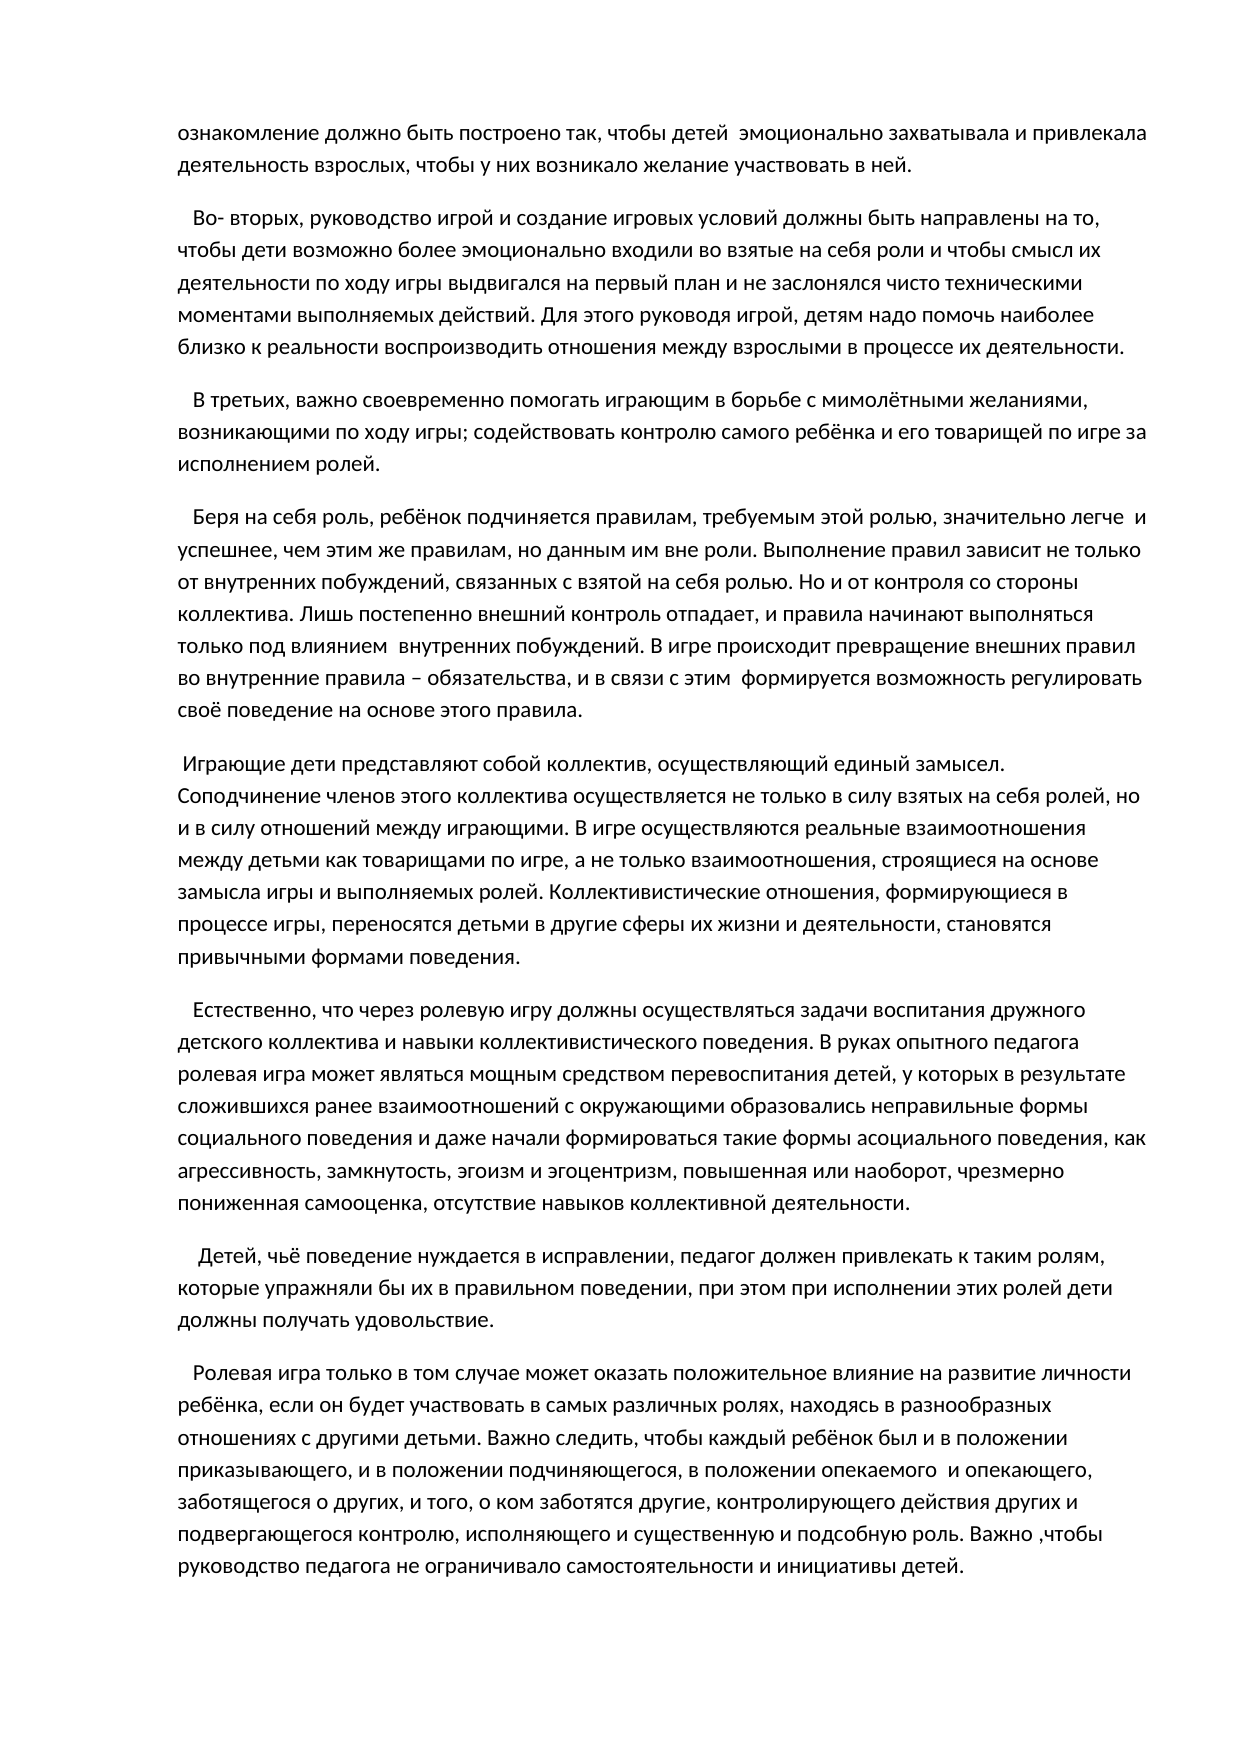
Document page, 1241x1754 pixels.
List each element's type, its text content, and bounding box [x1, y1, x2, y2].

text Естественно, что через ролевую игру должны осуществляться задачи воспитания дружного детского коллектива и навыки коллективистического поведения. В руках опытного педагога ролевая игра может являться мощным средством перевоспитания детей, у которых в результате сложившихся ранее взаимоотношений с окружающими образовались неправильные формы социального поведения и даже начали формироваться такие формы асоциального поведения, как агрессивность, замкнутость, эгоизм и эгоцентризм, повышенная или наоборот, чрезмерно пониженная самооценка, отсутствие навыков коллективной деятельности. [177, 995, 1152, 1216]
text Во- вторых, руководство игрой и создание игровых условий должны быть направлены на то, чтобы дети возможно более эмоционально входили во взятые на себя роли и чтобы смысл их деятельности по ходу игры выдвигался на первый план и не заслонялся чисто техническими моментами выполняемых действий. Для этого руководя игрой, детям надо помочь наиболее близко к реальности воспроизводить отношения между взрослыми в процессе их деятельности. [177, 203, 1152, 360]
text Детей, чьё поведение нуждается в исправлении, педагог должен привлекать к таким ролям, которые упражняли бы их в правильном поведении, при этом при исполнении этих ролей дети должны получать удовольствие. [177, 1241, 1152, 1333]
text Играющие дети представляют собой коллектив, осуществляющий единый замысел. Соподчинение членов этого коллектива осуществляется не только в силу взятых на себя ролей, но и в силу отношений между играющими. В игре осуществляются реальные взаимоотношения между детьми как товарищами по игре, а не только взаимоотношения, строящиеся на основе замысла игры и выполняемых ролей. Коллективистические отношения, формирующиеся в процессе игры, переносятся детьми в другие сферы их жизни и деятельности, становятся привычными формами поведения. [177, 749, 1152, 970]
text Беря на себя роль, ребёнок подчиняется правилам, требуемым этой ролью, значительно легче и успешнее, чем этим же правилам, но данным им вне роли. Выполнение правил зависит не только от внутренних побуждений, связанных с взятой на себя ролью. Но и от контроля со стороны коллектива. Лишь постепенно внешний контроль отпадает, и правила начинают выполняться только под влиянием внутренних побуждений. В игре происходит превращение внешних правил во внутренние правила – обязательства, и в связи с этим формируется возможность регулировать своё поведение на основе этого правила. [177, 502, 1152, 724]
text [177, 118, 1152, 178]
text В третьих, важно своевременно помогать играющим в борьбе с мимолётными желаниями, возникающими по ходу игры; содействовать контролю самого ребёнка и его товарищей по игре за исполнением ролей. [177, 385, 1152, 477]
text Ролевая игра только в том случае может оказать положительное влияние на развитие личности ребёнка, если он будет участвовать в самых различных ролях, находясь в разнообразных отношениях с другими детьми. Важно следить, чтобы каждый ребёнок был и в положении приказывающего, и в положении подчиняющегося, в положении опекаемого и опекающего, заботящегося о других, и того, о ком заботятся другие, контролирующего действия других и подвергающегося контролю, исполняющего и существенную и подсобную роль. Важно ,чтобы руководство педагога не ограничивало самостоятельности и инициативы детей. [177, 1358, 1152, 1579]
